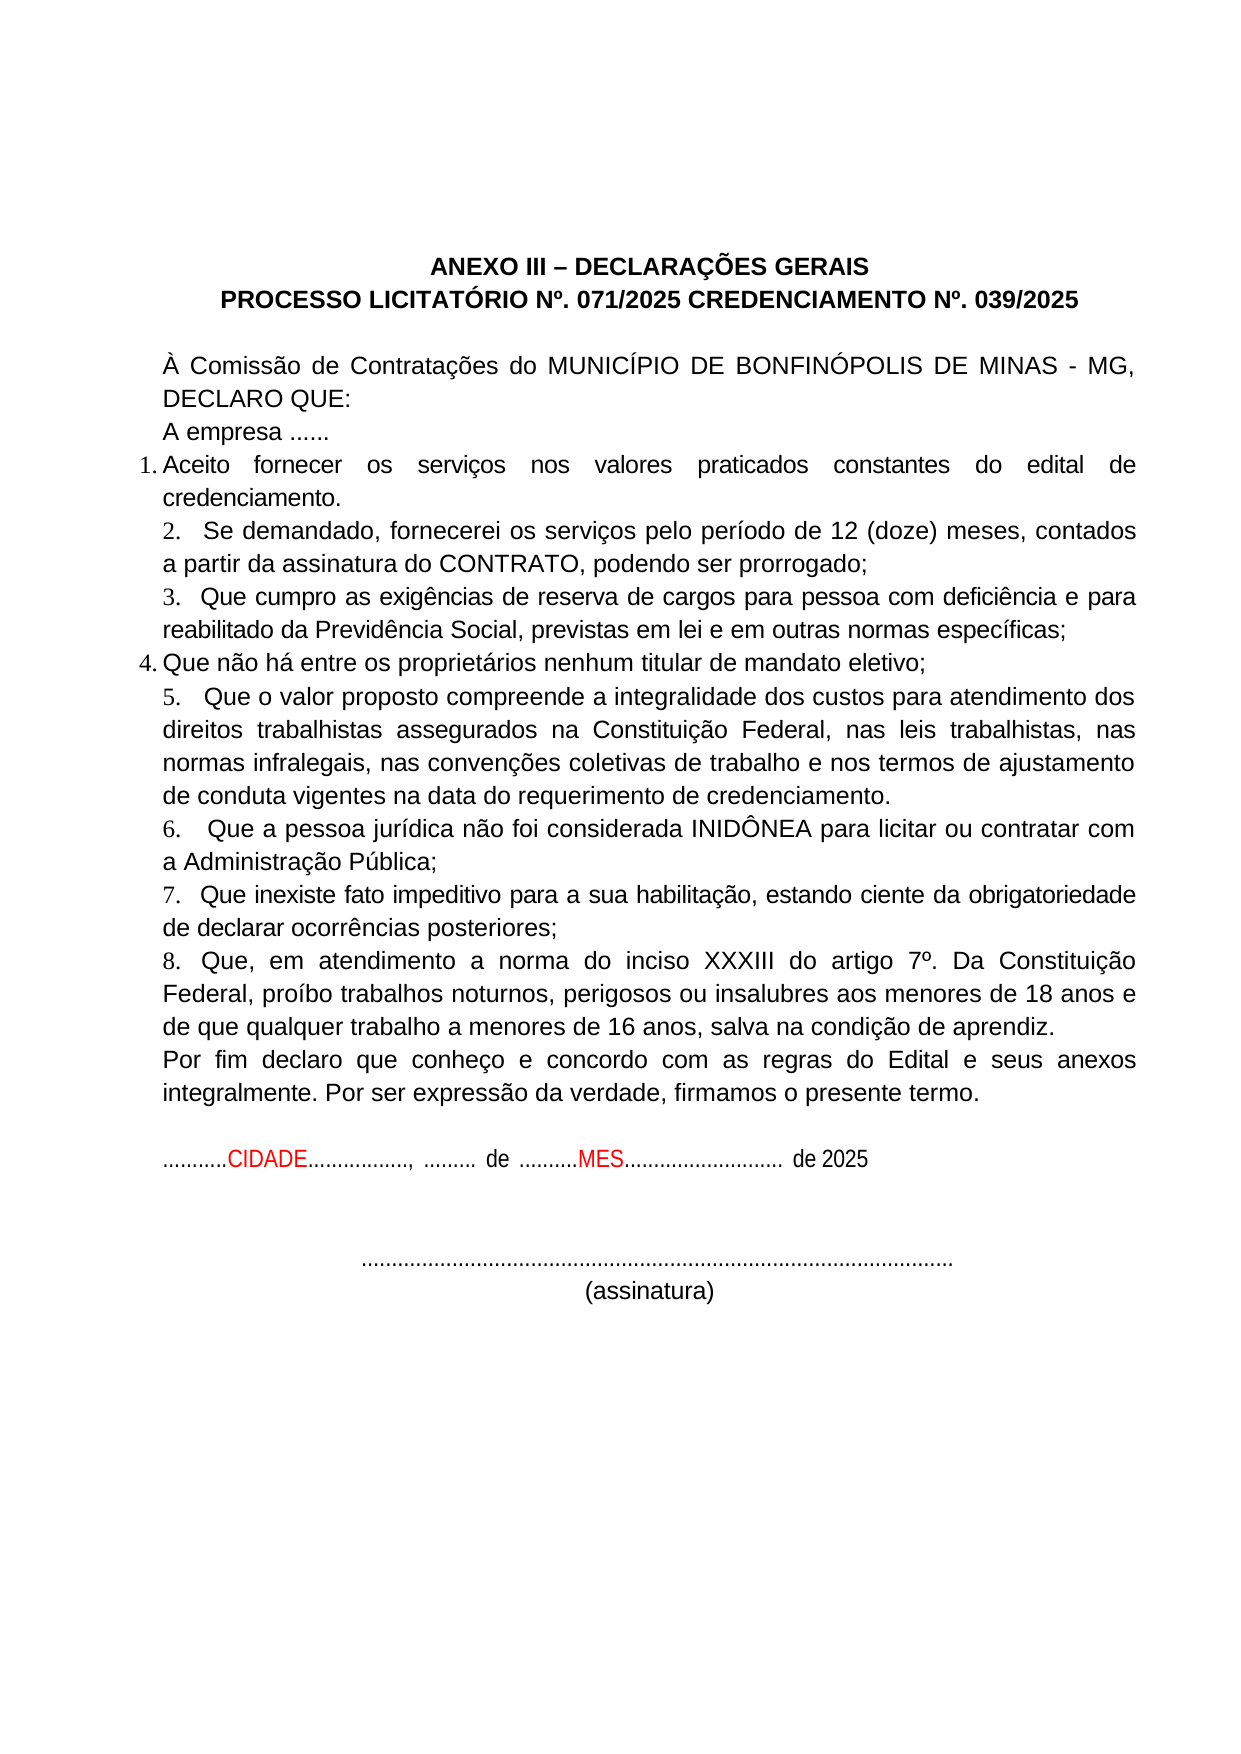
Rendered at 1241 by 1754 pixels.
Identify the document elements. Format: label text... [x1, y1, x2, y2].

text Por fim declaro que conheço e concordo com as regras do Edital e seus anexos integralmente. Por ser expressão da verdade, firmamos o presente termo. [162, 1045, 1137, 1107]
list Que o valor proposto compreende a integralidade dos custos para atendimento dos direitos trabalhistas assegurados na Constituição Federal, nas leis trabalhistas, nas normas infralegais, nas convenções coletivas de trabalho e nos termos de ajustamento de conduta vigentes na data do requerimento de credenciamento. [162, 681, 1137, 809]
text À Comissão de Contratações do MUNICÍPIO DE BONFINÓPOLIS DE MINAS - MG, DECLARO QUE: [162, 351, 1137, 413]
list Que a pessoa jurídica não foi considerada INIDÔNEA para licitar ou contratar com a Administração Pública; [162, 814, 1137, 876]
list Que cumpro as exigências de reserva de cargos para pessoa com deficiência e para reabilitado da Previdência Social, previstas em lei e em outras normas específicas; [162, 582, 1137, 644]
subtitle PROCESSO LICITATÓRIO Nº. 071/2025 CREDENCIAMENTO Nº. 039/2025 [162, 285, 1137, 313]
text A empresa ...... [162, 417, 1137, 446]
list Se demandado, fornecerei os serviços pelo período de 12 (doze) meses, contados a partir da assinatura do CONTRATO, podendo ser prorrogado; [162, 516, 1137, 578]
text ...........CIDADE................., ......... de ..........MES........................... de 2025 [162, 1144, 1137, 1173]
list Que, em atendimento a norma do inciso XXXIII do artigo 7º. Da Constituição Federal, proíbo trabalhos noturnos, perigosos ou insalubres aos menores de 18 anos e de que qualquer trabalho a menores de 16 anos, salva na condição de aprendiz. [162, 946, 1137, 1041]
list Que não há entre os proprietários nenhum titular de mandato eletivo; [139, 648, 1137, 677]
text .................................................................................................. [177, 1243, 1137, 1272]
text (assinatura) [162, 1276, 1137, 1305]
list Que inexiste fato impeditivo para a sua habilitação, estando ciente da obrigatoriedade de declarar ocorrências posteriores; [162, 880, 1137, 942]
subtitle ANEXO III – DECLARAÇÕES GERAIS [162, 252, 1137, 281]
list Aceito fornecer os serviços nos valores praticados constantes do edital de credenciamento. [139, 450, 1137, 512]
